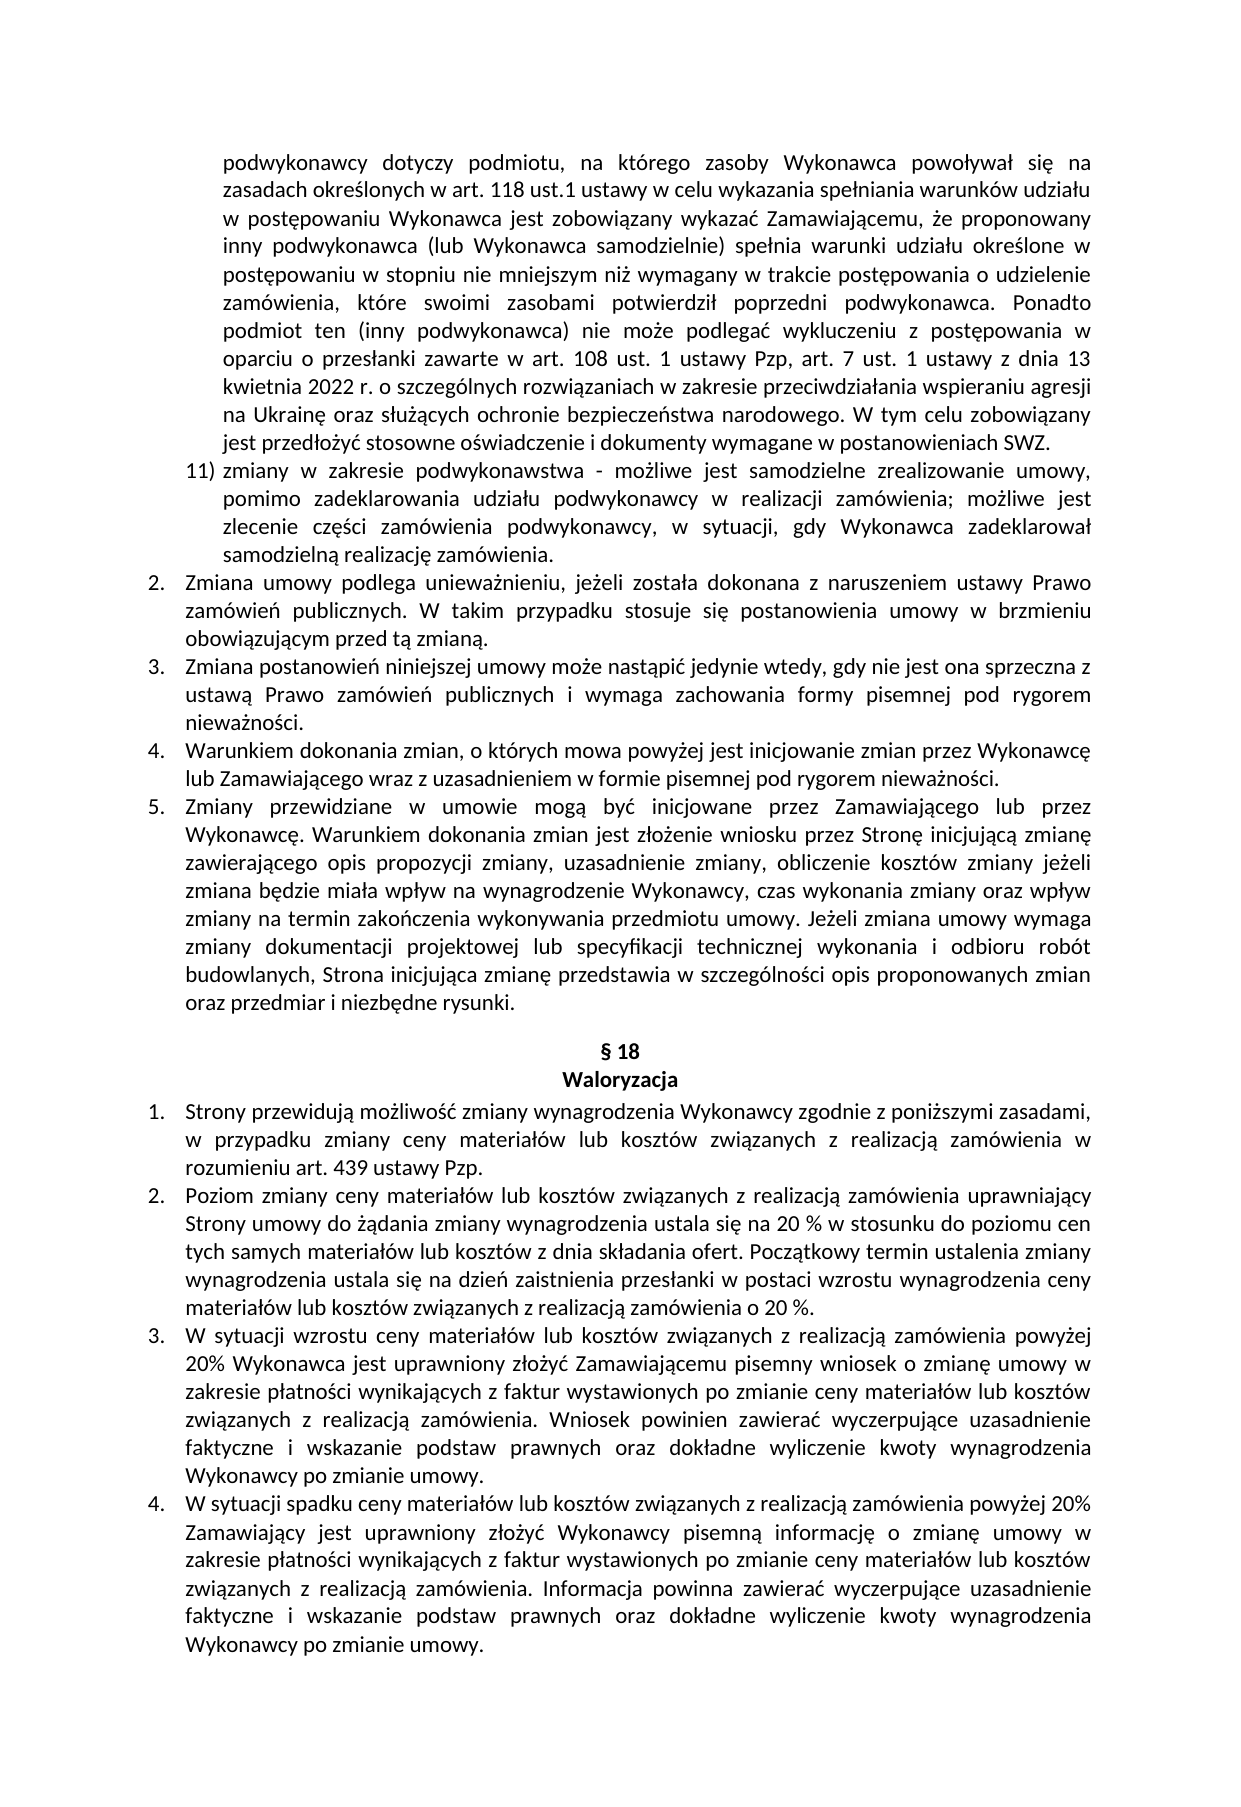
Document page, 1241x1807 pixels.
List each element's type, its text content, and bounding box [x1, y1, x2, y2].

list Zmiana postanowień niniejszej umowy może nastąpić jedynie wtedy, gdy nie jest ona sprzeczna z ustawą Prawo zamówień publicznych i wymaga zachowania formy pisemnej pod rygorem nieważności. [148, 652, 1093, 736]
list Warunkiem dokonania zmian, o których mowa powyżej jest inicjowanie zmian przez Wykonawcę lub Zamawiającego wraz z uzasadnieniem w formie pisemnej pod rygorem nieważności. [148, 736, 1093, 792]
text Waloryzacja [148, 1065, 1093, 1093]
list zmiany w zakresie podwykonawstwa - możliwe jest samodzielne zrealizowanie umowy, pomimo zadeklarowania udziału podwykonawcy w realizacji zamówienia; możliwe jest zlecenie części zamówienia podwykonawcy, w sytuacji, gdy Wykonawca zadeklarował samodzielną realizację zamówienia. [185, 456, 1093, 568]
list Strony przewidują możliwość zmiany wynagrodzenia Wykonawcy zgodnie z poniższymi zasadami, w przypadku zmiany ceny materiałów lub kosztów związanych z realizacją zamówienia w rozumieniu art. 439 ustawy Pzp. [148, 1097, 1093, 1181]
text § 18 [148, 1037, 1093, 1065]
list W sytuacji wzrostu ceny materiałów lub kosztów związanych z realizacją zamówienia powyżej 20% Wykonawca jest uprawniony złożyć Zamawiającemu pisemny wniosek o zmianę umowy w zakresie płatności wynikających z faktur wystawionych po zmianie ceny materiałów lub kosztów związanych z realizacją zamówienia. Wniosek powinien zawierać wyczerpujące uzasadnienie faktyczne i wskazanie podstaw prawnych oraz dokładne wyliczenie kwoty wynagrodzenia Wykonawcy po zmianie umowy. [148, 1321, 1093, 1489]
list Poziom zmiany ceny materiałów lub kosztów związanych z realizacją zamówienia uprawniający Strony umowy do żądania zmiany wynagrodzenia ustala się na 20 % w stosunku do poziomu cen tych samych materiałów lub kosztów z dnia składania ofert. Początkowy termin ustalenia zmiany wynagrodzenia ustala się na dzień zaistnienia przesłanki w postaci wzrostu wynagrodzenia ceny materiałów lub kosztów związanych z realizacją zamówienia o 20 %. [148, 1181, 1093, 1321]
list W sytuacji spadku ceny materiałów lub kosztów związanych z realizacją zamówienia powyżej 20% Zamawiający jest uprawniony złożyć Wykonawcy pisemną informację o zmianę umowy w zakresie płatności wynikających z faktur wystawionych po zmianie ceny materiałów lub kosztów związanych z realizacją zamówienia. Informacja powinna zawierać wyczerpujące uzasadnienie faktyczne i wskazanie podstaw prawnych oraz dokładne wyliczenie kwoty wynagrodzenia Wykonawcy po zmianie umowy. [148, 1489, 1093, 1658]
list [185, 148, 1093, 456]
list Zmiany przewidziane w umowie mogą być inicjowane przez Zamawiającego lub przez Wykonawcę. Warunkiem dokonania zmian jest złożenie wniosku przez Stronę inicjującą zmianę zawierającego opis propozycji zmiany, uzasadnienie zmiany, obliczenie kosztów zmiany jeżeli zmiana będzie miała wpływ na wynagrodzenie Wykonawcy, czas wykonania zmiany oraz wpływ zmiany na termin zakończenia wykonywania przedmiotu umowy. Jeżeli zmiana umowy wymaga zmiany dokumentacji projektowej lub specyfikacji technicznej wykonania i odbioru robót budowlanych, Strona inicjująca zmianę przedstawia w szczególności opis proponowanych zmian oraz przedmiar i niezbędne rysunki. [148, 792, 1093, 1016]
list Zmiana umowy podlega unieważnieniu, jeżeli została dokonana z naruszeniem ustawy Prawo zamówień publicznych. W takim przypadku stosuje się postanowienia umowy w brzmieniu obowiązującym przed tą zmianą. [148, 568, 1093, 652]
